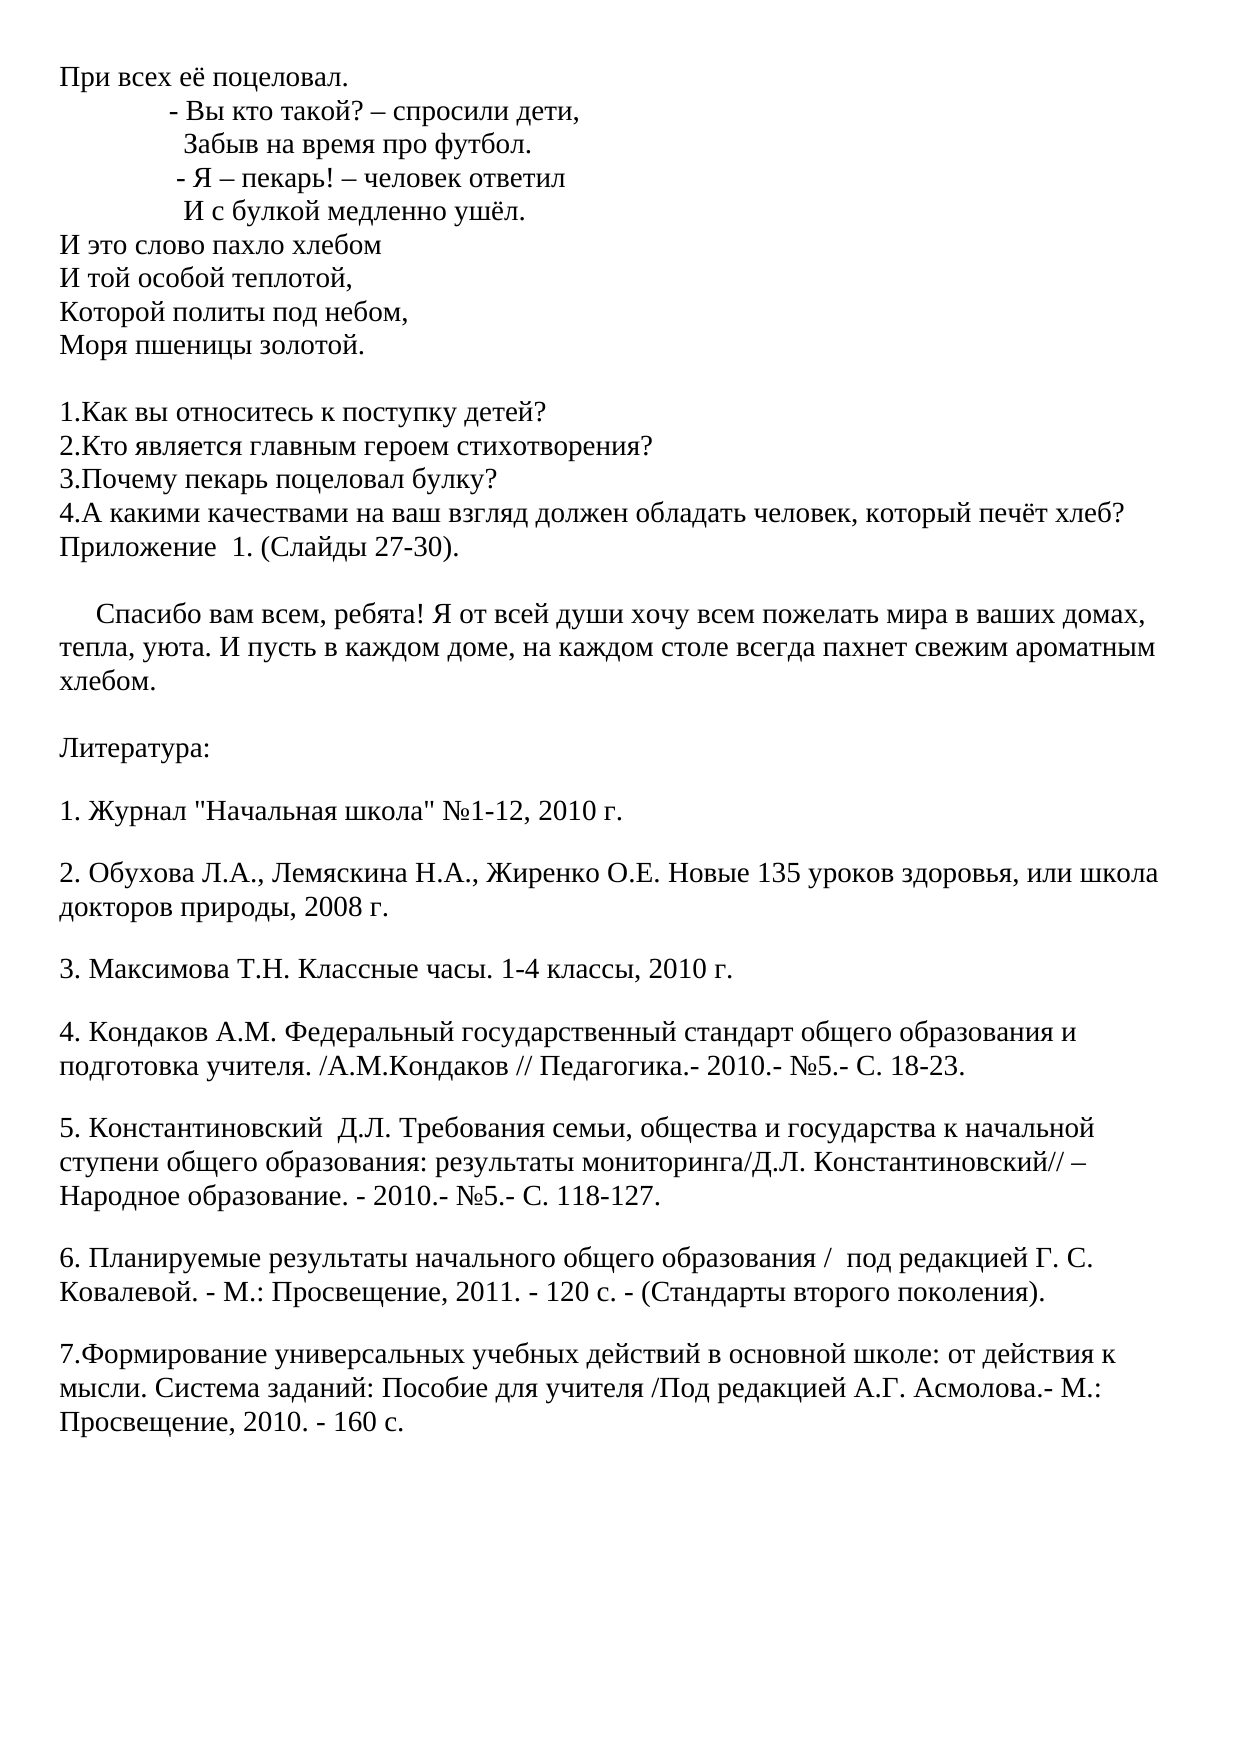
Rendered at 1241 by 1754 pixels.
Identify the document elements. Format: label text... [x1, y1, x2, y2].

text 3. Максимова Т.Н. Классные часы. 1-4 классы, 2010 г. [59, 952, 1181, 985]
text 6. Планируемые результаты начального общего образования / под редакцией Г. С. Ковалевой. - М.: Просвещение, 2011. - 120 с. - (Стандарты второго поколения). [59, 1240, 1181, 1307]
text И той особой теплотой, [59, 260, 1181, 294]
text Спасибо вам всем, ребята! Я от всей души хочу всем пожелать мира в ваших домах, тепла, уюта. И пусть в каждом доме, на каждом столе всегда пахнет свежим ароматным хлебом. [59, 596, 1181, 696]
text И с булкой медленно ушёл. [59, 193, 1181, 227]
text - Вы кто такой? – спросили дети, [59, 93, 1181, 126]
text Приложение 1. (Слайды 27-30). [59, 529, 1181, 562]
text 4.А какими качествами на ваш взгляд должен обладать человек, который печёт хлеб? [59, 495, 1181, 529]
text 7.Формирование универсальных учебных действий в основной школе: от действия к мысли. Система заданий: Пособие для учителя /Под редакцией А.Г. Асмолова.- М.: Просвещение, 2010. - 160 с. [59, 1337, 1181, 1437]
text 4. Кондаков А.М. Федеральный государственный стандарт общего образования и подготовка учителя. /А.М.Кондаков // Педагогика.- 2010.- №5.- С. 18-23. [59, 1014, 1181, 1081]
text Забыв на время про футбол. [59, 126, 1181, 160]
text Которой политы под небом, [59, 294, 1181, 327]
text 5. Константиновский Д.Л. Требования семьи, общества и государства к начальной ступени общего образования: результаты мониторинга/Д.Л. Константиновский// – Народное образование. - 2010.- №5.- С. 118-127. [59, 1111, 1181, 1211]
text Литература: [59, 730, 1181, 763]
text - Я – пекарь! – человек ответил [59, 160, 1181, 193]
text При всех её поцеловал. [59, 59, 1181, 93]
text 1. Журнал "Начальная школа" №1-12, 2010 г. [59, 793, 1181, 826]
text И это слово пахло хлебом [59, 227, 1181, 260]
text 2.Кто является главным героем стихотворения? [59, 428, 1181, 462]
text 3.Почему пекарь поцеловал булку? [59, 462, 1181, 495]
text Моря пшеницы золотой. [59, 327, 1181, 361]
text 1.Как вы относитесь к поступку детей? [59, 394, 1181, 428]
text 2. Обухова Л.А., Лемяскина Н.А., Жиренко О.Е. Новые 135 уроков здоровья, или школа докторов природы, 2008 г. [59, 855, 1181, 922]
